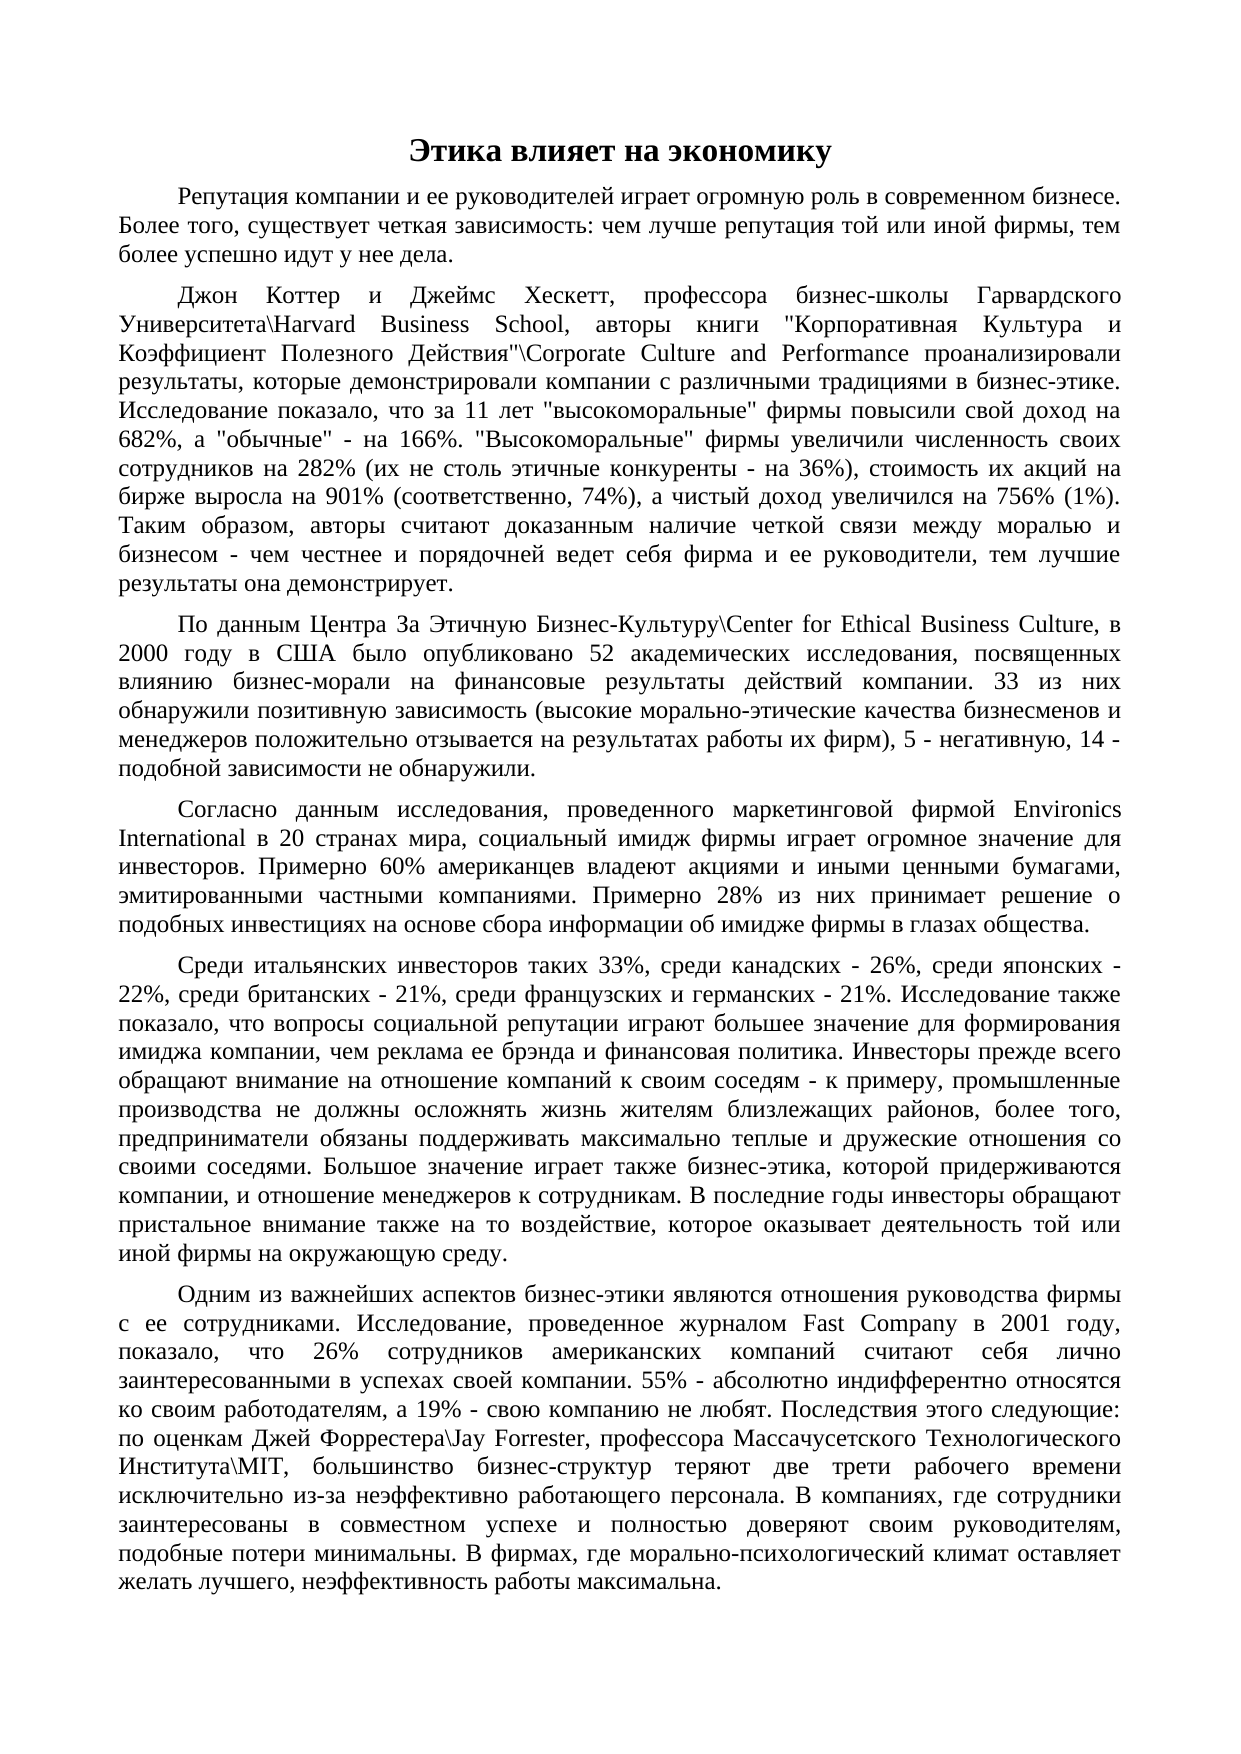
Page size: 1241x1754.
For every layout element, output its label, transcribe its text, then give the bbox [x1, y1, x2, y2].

text Джон Коттер и Джеймс Хескетт, профессора бизнес-школы Гарвардского Университета\Harvard Business School, авторы книги "Корпоративная Культура и Коэффициент Полезного Действия"\Corporate Culture and Performance проанализировали результаты, которые демонстрировали компании с различными традициями в бизнес-этике. Исследование показало, что за 11 лет "высокоморальные" фирмы повысили свой доход на 682%, а "обычные" - на 166%. "Высокоморальные" фирмы увеличили численность своих сотрудников на 282% (их не столь этичные конкуренты - на 36%), стоимость их акций на бирже выросла на 901% (соответственно, 74%), а чистый доход увеличился на 756% (1%). Таким образом, авторы считают доказанным наличие четкой связи между моралью и бизнесом - чем честнее и порядочней ведет себя фирма и ее руководители, тем лучшие результаты она демонстрирует. [118, 280, 1122, 596]
text Согласно данным исследования, проведенного маркетинговой фирмой Environics International в 20 странах мира, социальный имидж фирмы играет огромное значение для инвесторов. Примерно 60% американцев владеют акциями и иными ценными бумагами, эмитированными частными компаниями. Примерно 28% из них принимает решение о подобных инвестициях на основе сбора информации об имидже фирмы в глазах общества. [118, 794, 1122, 938]
text Среди итальянских инвесторов таких 33%, среди канадских - 26%, среди японских - 22%, среди британских - 21%, среди французских и германских - 21%. Исследование также показало, что вопросы социальной репутации играют большее значение для формирования имиджа компании, чем реклама ее брэнда и финансовая политика. Инвесторы прежде всего обращают внимание на отношение компаний к своим соседям - к примеру, промышленные производства не должны осложнять жизнь жителям близлежащих районов, более того, предприниматели обязаны поддерживать максимально теплые и дружеские отношения со своими соседями. Большое значение играет также бизнес-этика, которой придерживаются компании, и отношение менеджеров к сотрудникам. В последние годы инвесторы обращают пристальное внимание также на то воздействие, которое оказывает деятельность той или иной фирмы на окружающую среду. [118, 950, 1122, 1266]
text Одним из важнейших аспектов бизнес-этики являются отношения руководства фирмы с ее сотрудниками. Исследование, проведенное журналом Fast Company в 2001 году, показало, что 26% сотрудников американских компаний считают себя лично заинтересованными в успехах своей компании. 55% - абсолютно индифферентно относятся ко своим работодателям, а 19% - свою компанию не любят. Последствия этого следующие: по оценкам Джей Форрестера\Jay Forrester, профессора Массачусетского Технологического Института\MIT, большинство бизнес-структур теряют две трети рабочего времени исключительно из-за неэффективно работающего персонала. В компаниях, где сотрудники заинтересованы в совместном успехе и полностью доверяют своим руководителям, подобные потери минимальны. В фирмах, где морально-психологический климат оставляет желать лучшего, неэффективность работы максимальна. [118, 1279, 1122, 1595]
text По данным Центра За Этичную Бизнес-Культуру\Center for Ethical Business Culture, в 2000 году в США было опубликовано 52 академических исследования, посвященных влиянию бизнес-морали на финансовые результаты действий компании. 33 из них обнаружили позитивную зависимость (высокие морально-этические качества бизнесменов и менеджеров положительно отзывается на результатах работы их фирм), 5 - негативную, 14 - подобной зависимости не обнаружили. [118, 609, 1122, 781]
text Репутация компании и ее руководителей играет огромную роль в современном бизнесе. Более того, существует четкая зависимость: чем лучше репутация той или иной фирмы, тем более успешно идут у нее дела. [118, 181, 1122, 268]
text Этика влияет на экономику [118, 131, 1122, 169]
